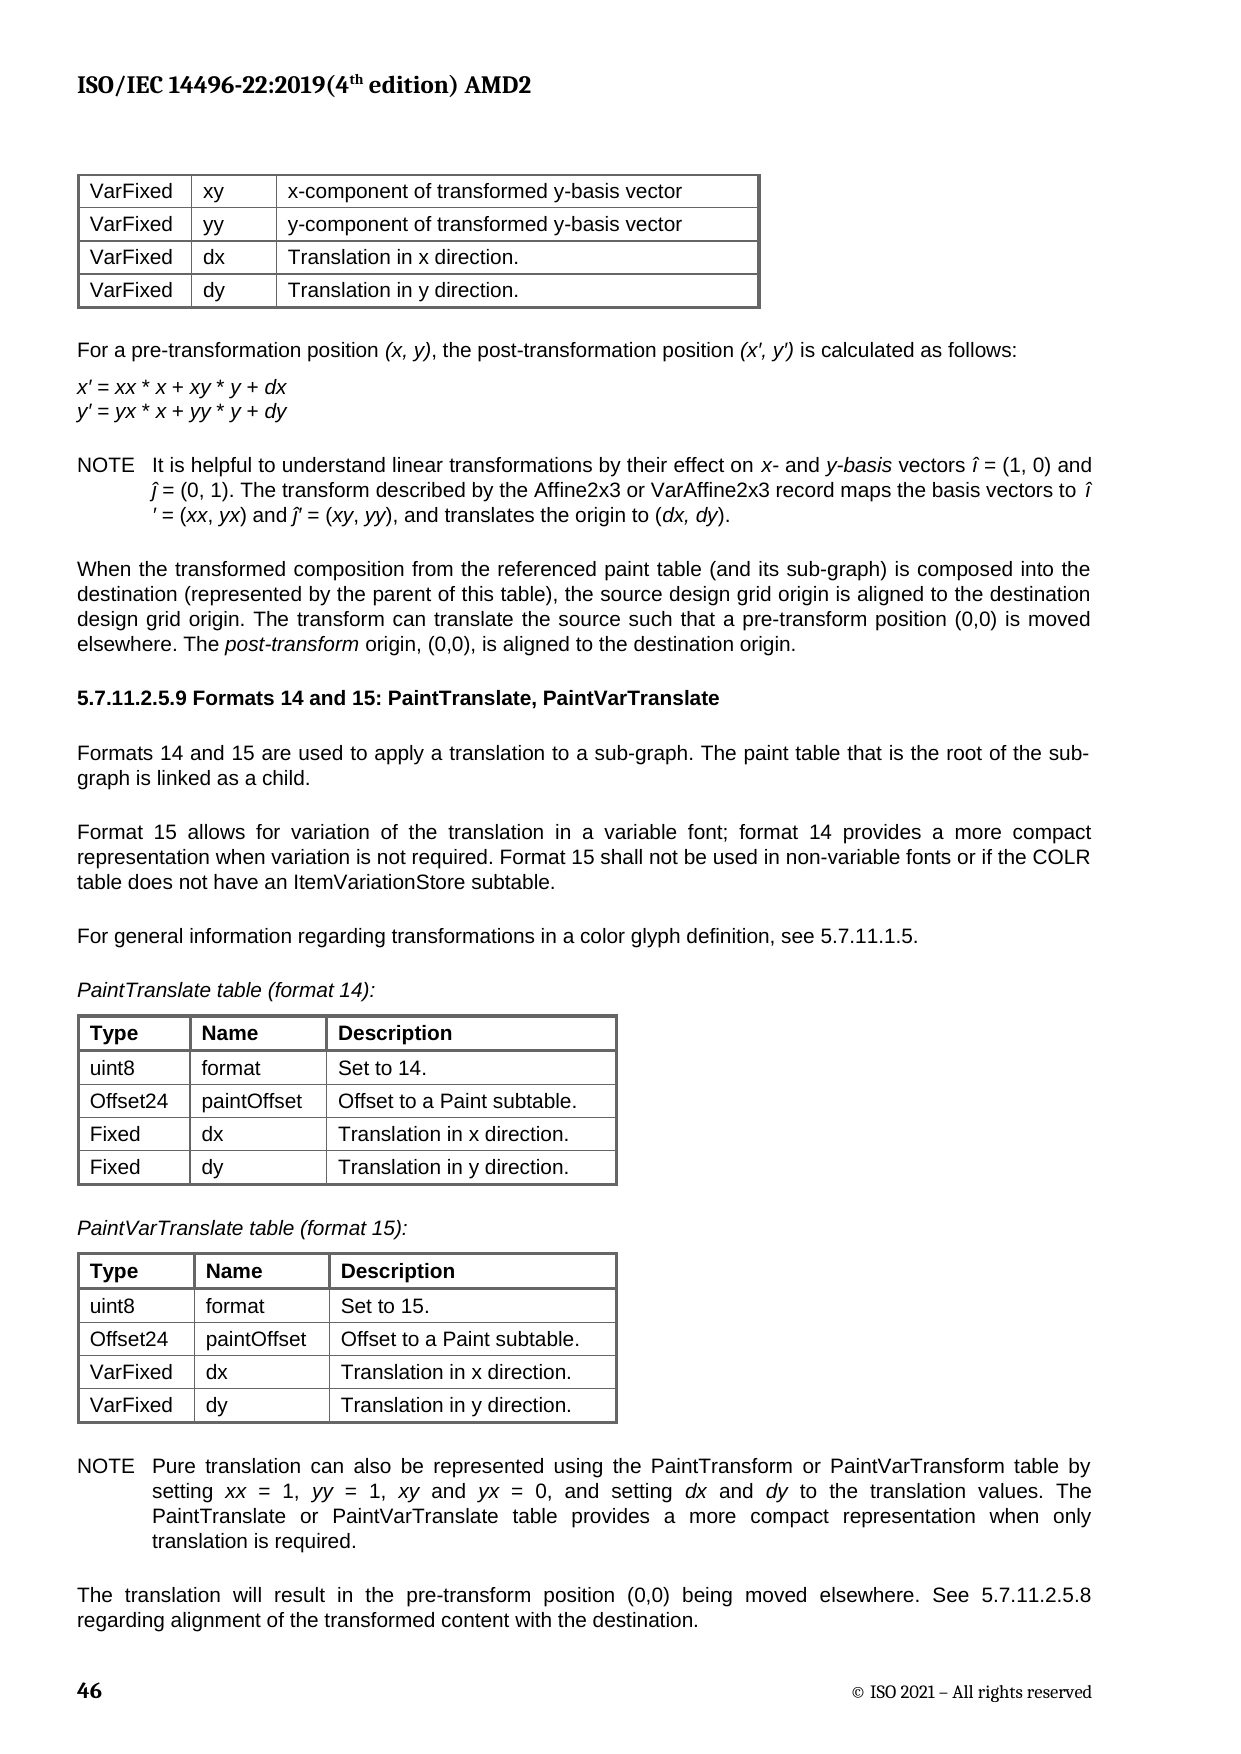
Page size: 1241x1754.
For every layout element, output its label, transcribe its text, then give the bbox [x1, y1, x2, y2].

table_cell format [195, 1290, 329, 1321]
text Formats 14 and 15 are used to apply a translation to a sub-graph. The paint table that is the root of the sub-graph is linked as a child. [77, 739, 1092, 789]
text When the transformed composition from the referenced paint table (and its sub-graph) is composed into the destination (represented by the parent of this table), the source design grid origin is aligned to the destination design grid origin. The transform can translate the source such that a pre-transform position (0,0) is moved elsewhere. The post-transform origin, (0,0), is aligned to the destination origin. [77, 556, 1092, 656]
table_cell dx [192, 242, 276, 273]
table_cell Translation in y direction. [330, 1389, 615, 1421]
table_cell paintOffset [191, 1085, 326, 1116]
table_cell Offset24 [80, 1323, 194, 1354]
table_cell y-component of transformed y-basis vector [277, 208, 757, 240]
table_cell Fixed [80, 1151, 189, 1182]
text 5.7.11.2.5.9 Formats 14 and 15: PaintTranslate, PaintVarTranslate [77, 685, 1092, 710]
table_cell xy [192, 176, 276, 207]
table_header Name [192, 1018, 325, 1049]
table_cell dy [192, 275, 276, 306]
table_cell VarFixed [80, 275, 191, 306]
table_cell Set to 15. [330, 1290, 615, 1321]
table_cell Translation in x direction. [277, 242, 757, 273]
text NOTE It is helpful to understand linear transformations by their effect on x- and y-basis vectors î = (1, 0) and ĵ = (0, 1). The transform described by the Affine2x3 or VarAffine2x3 record maps the basis vectors to î′ = (xx, yx) and ĵ′ = (xy, yy), and translates the origin to (dx, dy). [77, 452, 1092, 527]
text The translation will result in the pre-transform position (0,0) being moved elsewhere. See 5.7.11.2.5.8 regarding alignment of the transformed content with the destination. [77, 1582, 1092, 1632]
table_cell Offset24 [80, 1085, 189, 1116]
table_cell VarFixed [80, 176, 191, 207]
table_header Description [328, 1018, 615, 1049]
text PaintTranslate table (format 14): [77, 977, 1092, 1002]
table_cell format [191, 1052, 326, 1083]
table_cell VarFixed [80, 1389, 194, 1421]
table_cell VarFixed [80, 242, 191, 273]
table_header Type [80, 1255, 193, 1287]
table_cell Translation in x direction. [327, 1118, 615, 1149]
table_cell x-component of transformed y-basis vector [277, 176, 757, 207]
text Format 15 allows for variation of the translation in a variable font; format 14 provides a more compact representation when variation is not required. Format 15 shall not be used in non-variable fonts or if the COLR table does not have an ItemVariationStore subtable. [77, 818, 1092, 893]
table_cell Fixed [80, 1118, 189, 1149]
table_cell paintOffset [195, 1323, 329, 1354]
table_header Type [80, 1018, 189, 1049]
table_cell dx [195, 1356, 329, 1387]
text PaintVarTranslate table (format 15): [77, 1215, 1092, 1240]
table_cell Translation in x direction. [330, 1356, 615, 1387]
table_cell VarFixed [80, 1356, 194, 1387]
table_cell yy [192, 208, 276, 240]
text For a pre-transformation position (x, y), the post-transformation position (x′, y′) is calculated as follows: [77, 338, 1092, 362]
table_cell dx [191, 1118, 326, 1149]
table_cell Offset to a Paint subtable. [330, 1323, 615, 1354]
text x′ = xx * x + xy * y + dx y′ = yx * x + yy * y + dy [77, 375, 1092, 423]
text NOTE Pure translation can also be represented using the PaintTransform or PaintVarTransform table by setting xx = 1, yy = 1, xy and yx = 0, and setting dx and dy to the translation values. The PaintTranslate or PaintVarTranslate table provides a more compact representation when only translation is required. [77, 1453, 1092, 1553]
table_cell Translation in y direction. [277, 275, 757, 306]
table_cell Offset to a Paint subtable. [327, 1085, 615, 1116]
table_cell uint8 [80, 1290, 194, 1321]
table_header Description [331, 1255, 615, 1287]
table_cell Translation in y direction. [327, 1151, 615, 1182]
table_header Name [196, 1255, 328, 1287]
table_cell uint8 [80, 1052, 189, 1083]
table_cell Set to 14. [327, 1052, 615, 1083]
table_cell dy [191, 1151, 326, 1182]
table_cell VarFixed [80, 208, 191, 240]
table_cell dy [195, 1389, 329, 1421]
text For general information regarding transformations in a color glyph definition, see 5.7.11.1.5. [77, 923, 1092, 948]
